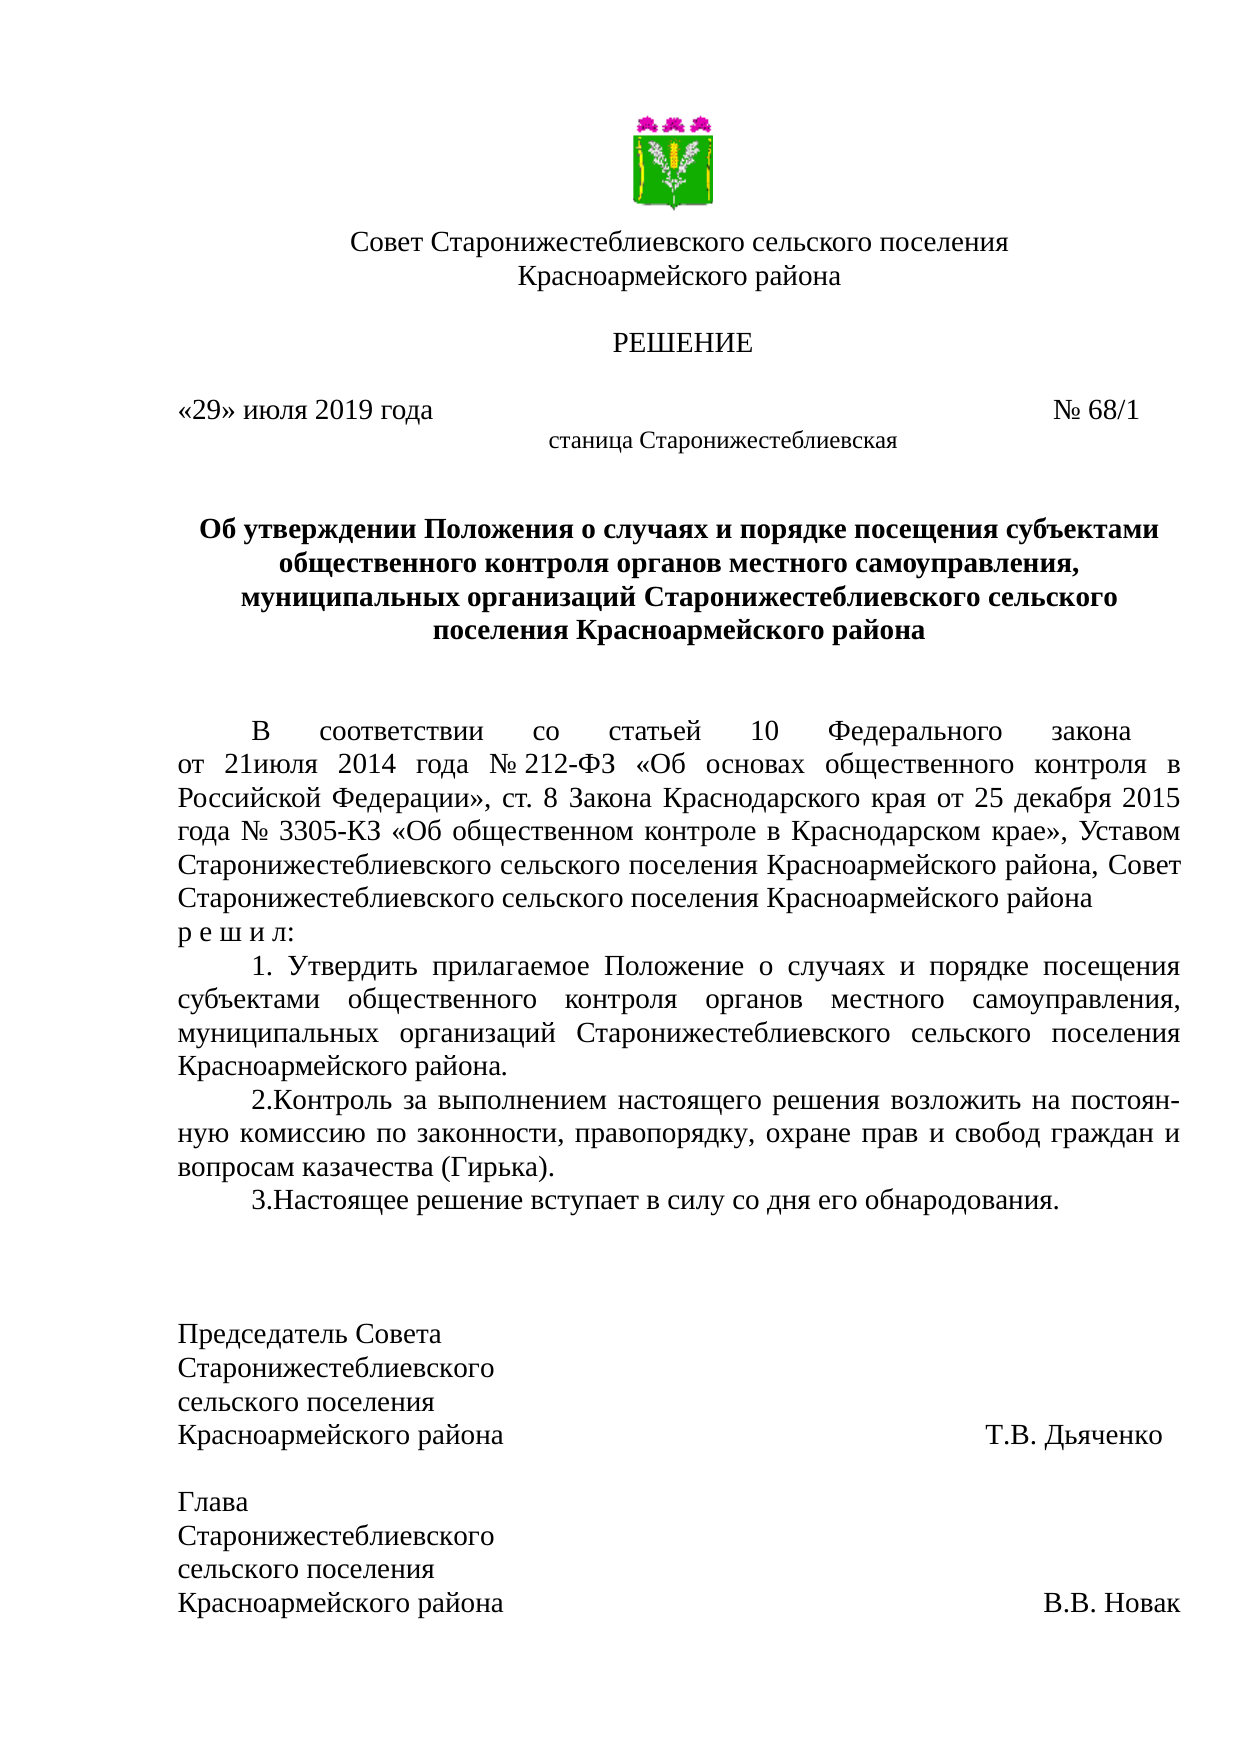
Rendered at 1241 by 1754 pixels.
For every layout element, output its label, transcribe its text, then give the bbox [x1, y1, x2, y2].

text Старонижестеблиевского [177, 1350, 1181, 1384]
text р е ш и л: [177, 914, 1181, 948]
text Об утверждении Положения о случаях и порядке посещения субъектами общественного контроля органов местного самоуправления, муниципальных организаций Старонижестеблиевского сельского поселения Красноармейского района [177, 512, 1181, 646]
text Красноармейского района [177, 258, 1181, 291]
text Старонижестеблиевского [177, 1518, 1181, 1551]
table_header [177, 89, 1183, 224]
text Красноармейского района В.В. Новак [177, 1585, 1181, 1618]
text Глава [177, 1484, 1181, 1518]
text сельского поселения [177, 1384, 1181, 1417]
text Красноармейского района Т.В. Дьяченко [177, 1417, 1181, 1451]
text 1. Утвердить прилагаемое Положение о случаях и порядке посещения субъектами общественного контроля органов местного самоуправления, муниципальных организаций Старонижестеблиевского сельского поселения Красноармейского района. [177, 948, 1181, 1082]
text станица Старонижестеблиевская [177, 425, 1181, 454]
text сельского поселения [177, 1551, 1181, 1585]
text 3.Настоящее решение вступает в силу со дня его обнародования. [177, 1182, 1181, 1216]
text «29» июля 2019 года № 68/1 [177, 392, 1181, 425]
picture [633, 113, 713, 212]
text Совет Старонижестеблиевского сельского поселения [177, 224, 1181, 258]
text 2.Контроль за выполнением настоящего решения возложить на постоян-ную комиссию по законности, правопорядку, охране прав и свобод граждан и вопросам казачества (Гирька). [177, 1082, 1181, 1182]
text РЕШЕНИЕ [177, 325, 1181, 358]
text Председатель Совета [177, 1317, 1181, 1350]
text В соответствии со статьей 10 Федерального закона от 21июля 2014 года № 212-ФЗ «Об основах общественного контроля в Российской Федерации», ст. 8 Закона Краснодарского края от 25 декабря 2015 года № 3305-КЗ «Об общественном контроле в Краснодарском крае», Уставом Старонижестеблиевского сельского поселения Красноармейского района, Совет Старонижестеблиевского сельского поселения Красноармейского района [177, 713, 1181, 914]
